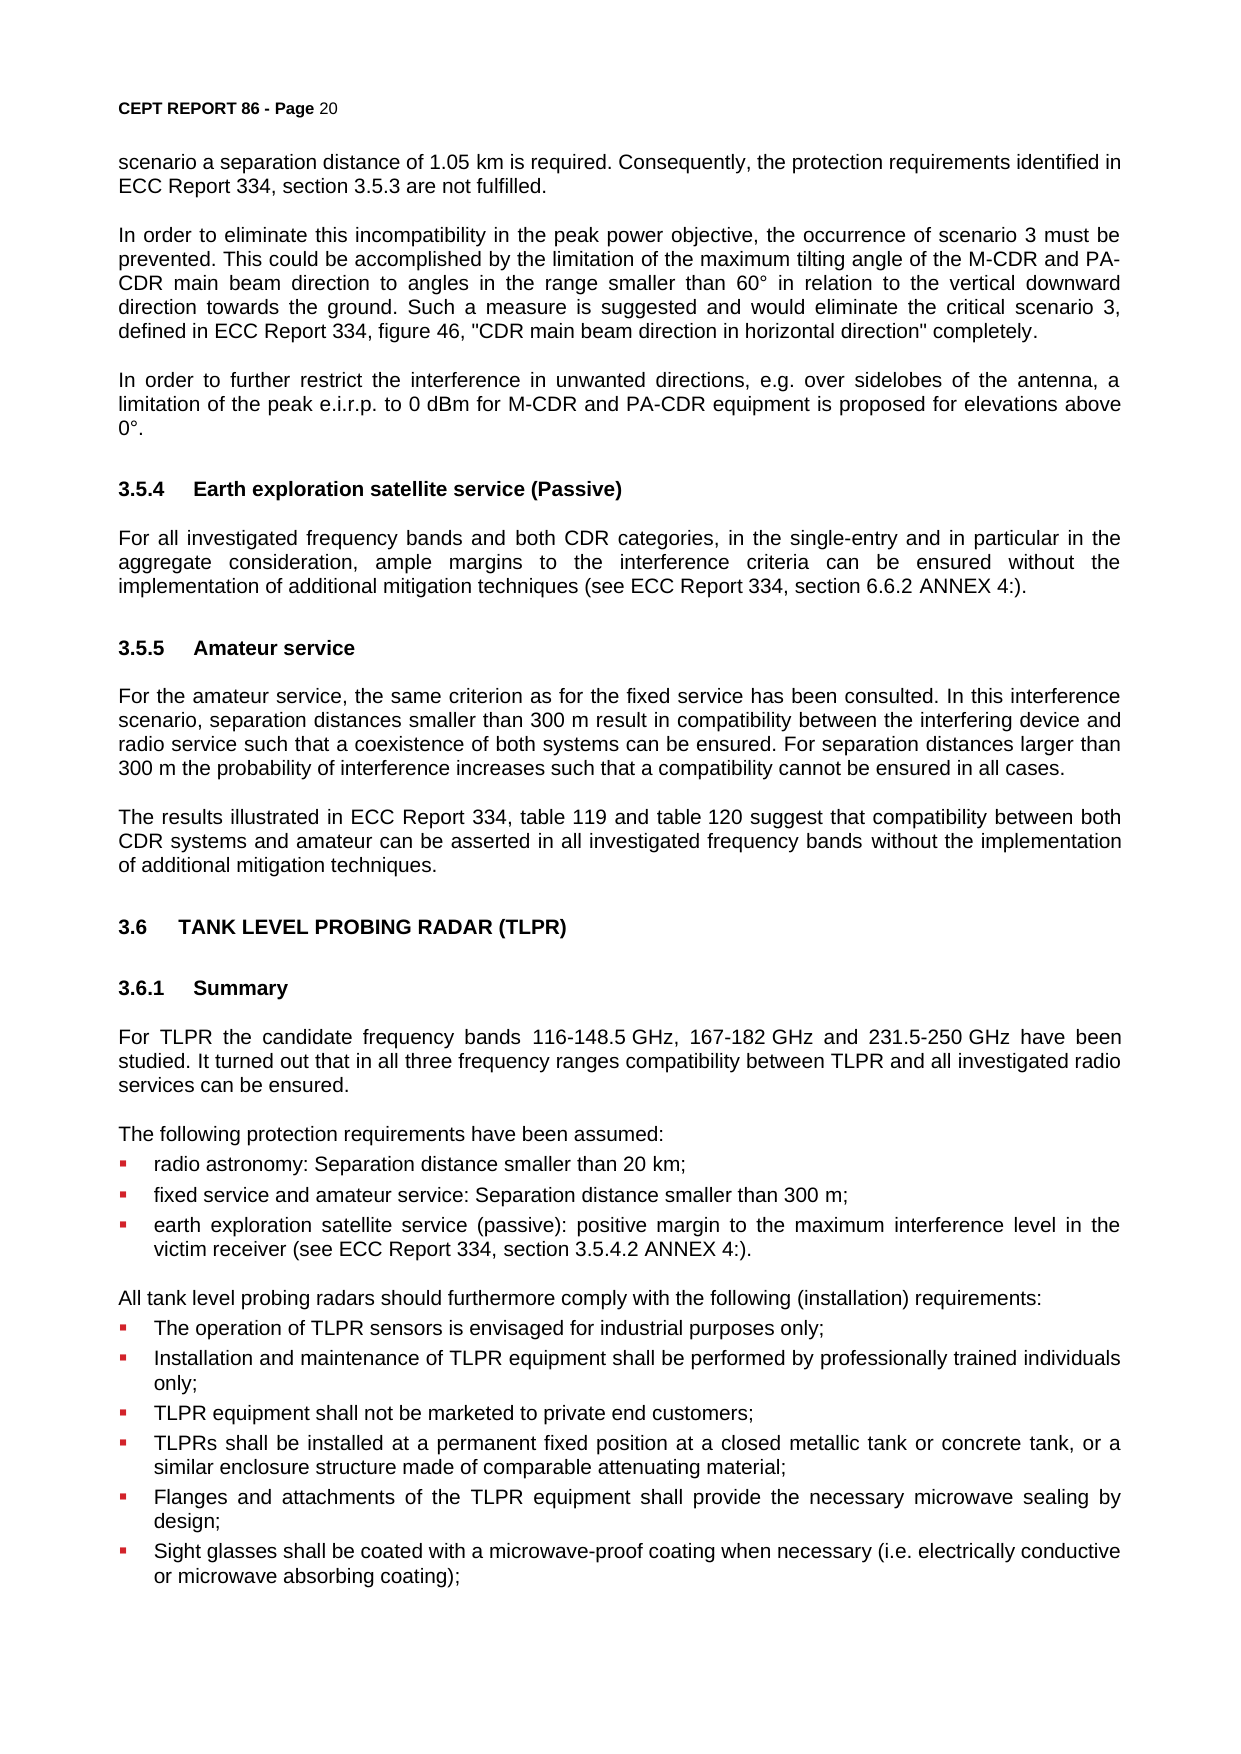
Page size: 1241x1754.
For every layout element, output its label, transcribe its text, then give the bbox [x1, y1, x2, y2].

text In order to eliminate this incompatibility in the peak power objective, the occurrence of scenario 3 must be prevented. This could be accomplished by the limitation of the maximum tilting angle of the M-CDR and PA-CDR main beam direction to angles in the range smaller than 60° in relation to the vertical downward direction towards the ground. Such a measure is suggested and would eliminate the critical scenario 3, defined in ECC Report 334, figure 46, "CDR main beam direction in horizontal direction" completely. [118, 223, 1122, 343]
subtitle Tank level probing radar (TLPR) [118, 914, 1122, 938]
subtitle Summary [118, 976, 1122, 1000]
text All tank level probing radars should furthermore comply with the following (installation) requirements: [118, 1286, 1122, 1310]
text earth exploration satellite service (passive): positive margin to the maximum interference level in the victim receiver (see ECC Report 334, section 3.5.4.2 [1]). [118, 1213, 1122, 1261]
text TLPR equipment shall not be marketed to private end customers; [118, 1401, 1122, 1424]
text fixed service and amateur service: Separation distance smaller than 300 m; [118, 1182, 1122, 1206]
text Installation and maintenance of TLPR equipment shall be performed by professionally trained individuals only; [118, 1346, 1122, 1394]
subtitle Amateur service [118, 635, 1122, 659]
text radio astronomy: Separation distance smaller than 20 km; [118, 1152, 1122, 1176]
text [118, 150, 1122, 198]
text In order to further restrict the interference in unwanted directions, e.g. over sidelobes of the antenna, a limitation of the peak e.i.r.p. to 0 dBm for M-CDR and PA-CDR equipment is proposed for elevations above 0°. [118, 368, 1122, 439]
text The following protection requirements have been assumed: [118, 1122, 1122, 1146]
text TLPRs shall be installed at a permanent fixed position at a closed metallic tank or concrete tank, or a similar enclosure structure made of comparable attenuating material; [118, 1431, 1122, 1479]
text Sight glasses shall be coated with a microwave-proof coating when necessary (i.e. electrically conductive or microwave absorbing coating); [118, 1539, 1122, 1587]
text For the amateur service, the same criterion as for the fixed service has been consulted. In this interference scenario, separation distances smaller than 300 m result in compatibility between the interfering device and radio service such that a coexistence of both systems can be ensured. For separation distances larger than 300 m the probability of interference increases such that a compatibility cannot be ensured in all cases. [118, 684, 1122, 780]
text Flanges and attachments of the TLPR equipment shall provide the necessary microwave sealing by design; [118, 1485, 1122, 1533]
subtitle Earth exploration satellite service (Passive) [118, 477, 1122, 501]
text The operation of TLPR sensors is envisaged for industrial purposes only; [118, 1316, 1122, 1340]
text The results illustrated in ECC Report 334, table 119 and table 120 suggest that compatibility between both CDR systems and amateur can be asserted in all investigated frequency bands without the implementation of additional mitigation techniques. [118, 805, 1122, 877]
text For all investigated frequency bands and both CDR categories, in the single-entry and in particular in the aggregate consideration, ample margins to the interference criteria can be ensured without the implementation of additional mitigation techniques (see ECC Report 334, section 6.6.2 [1]). [118, 526, 1122, 598]
text For TLPR the candidate frequency bands 116-148.5 GHz, 167-182 GHz and 231.5-250 GHz have been studied. It turned out that in all three frequency ranges compatibility between TLPR and all investigated radio services can be ensured. [118, 1025, 1122, 1097]
